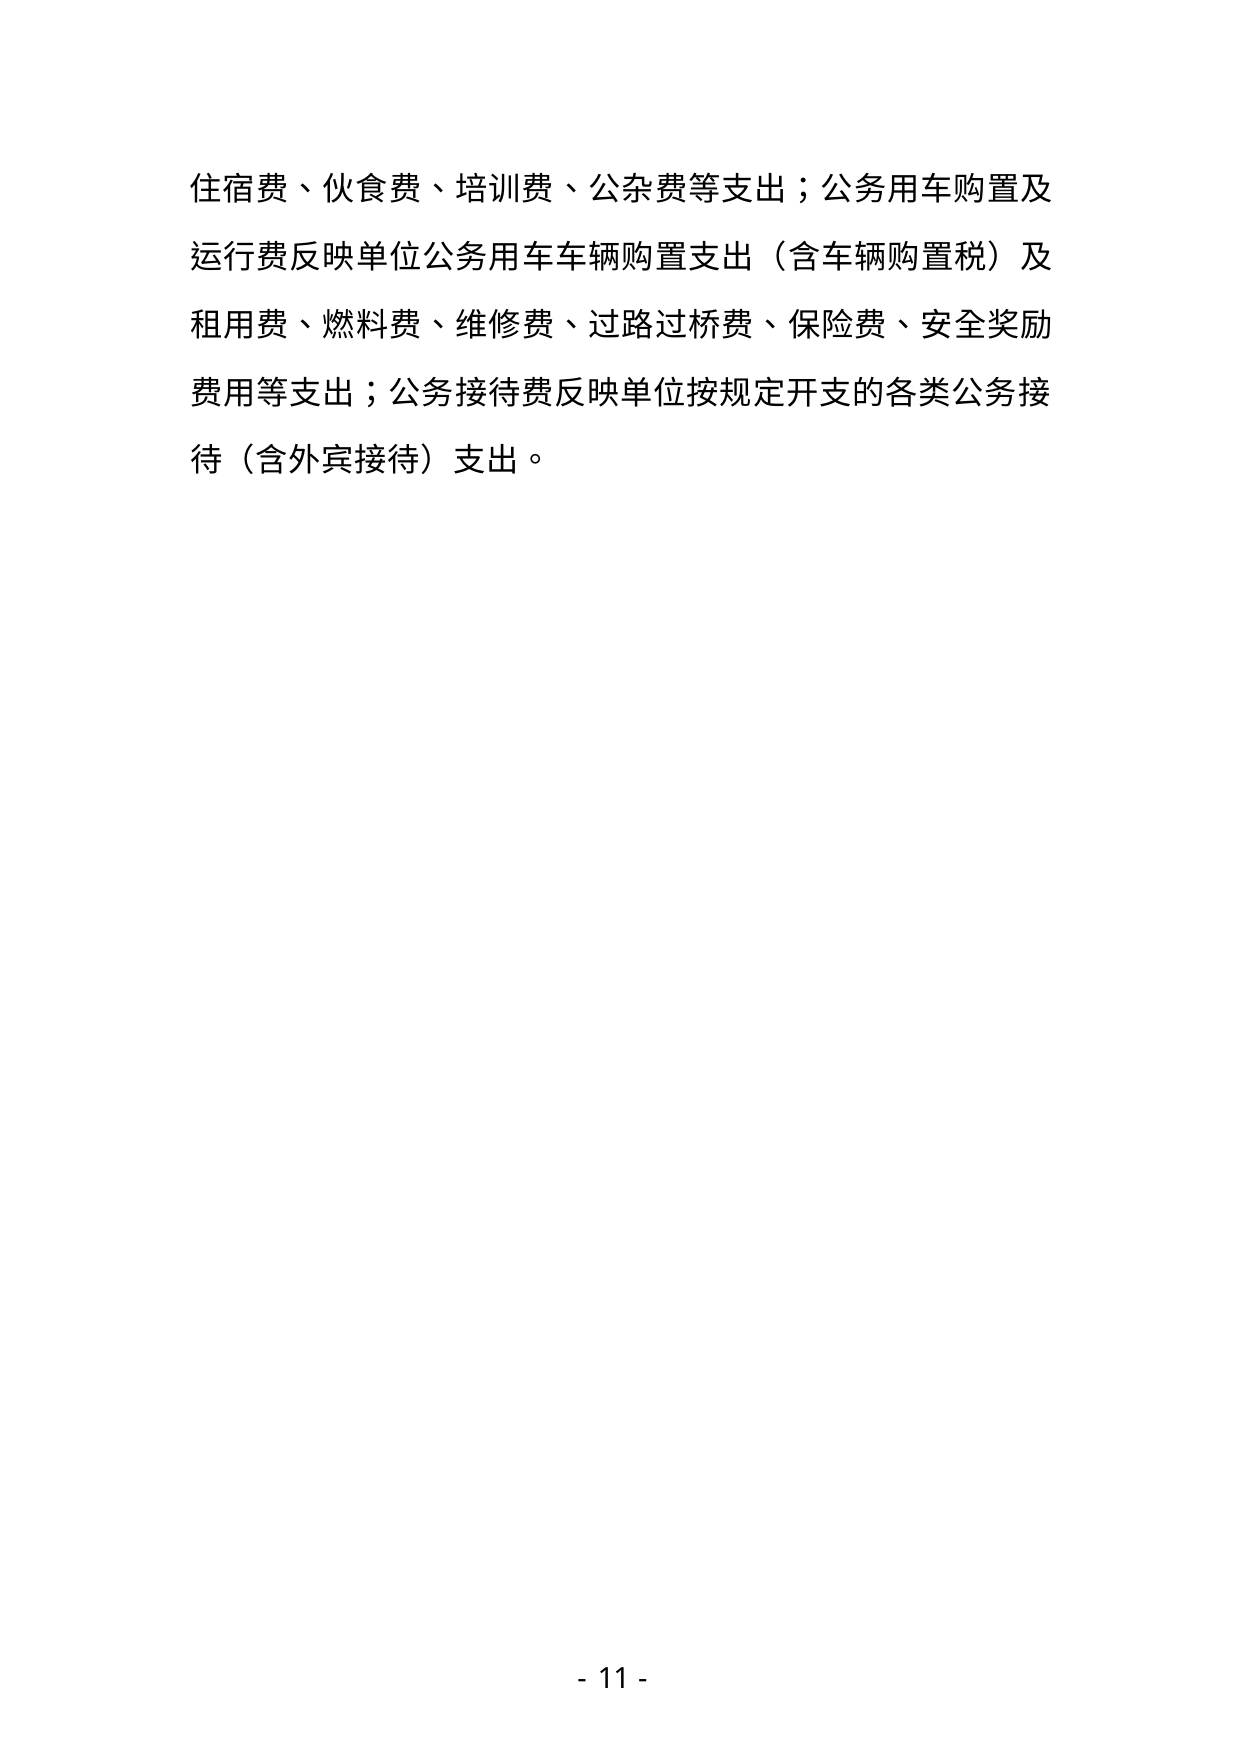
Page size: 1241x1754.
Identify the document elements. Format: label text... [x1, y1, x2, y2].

text 待（含外宾接待）支出。 [190, 438, 1054, 479]
text 住宿费、伙食费、培训费、公杂费等支出；公务用车购置及 运行费反映单位公务用车车辆购置支出（含车辆购置税）及 租用费、燃料费、维修费、过路过桥费、保险费、安全奖励 费用等支出；公务接待费反映单位按规定开支的各类公务接 [189, 166, 1053, 414]
